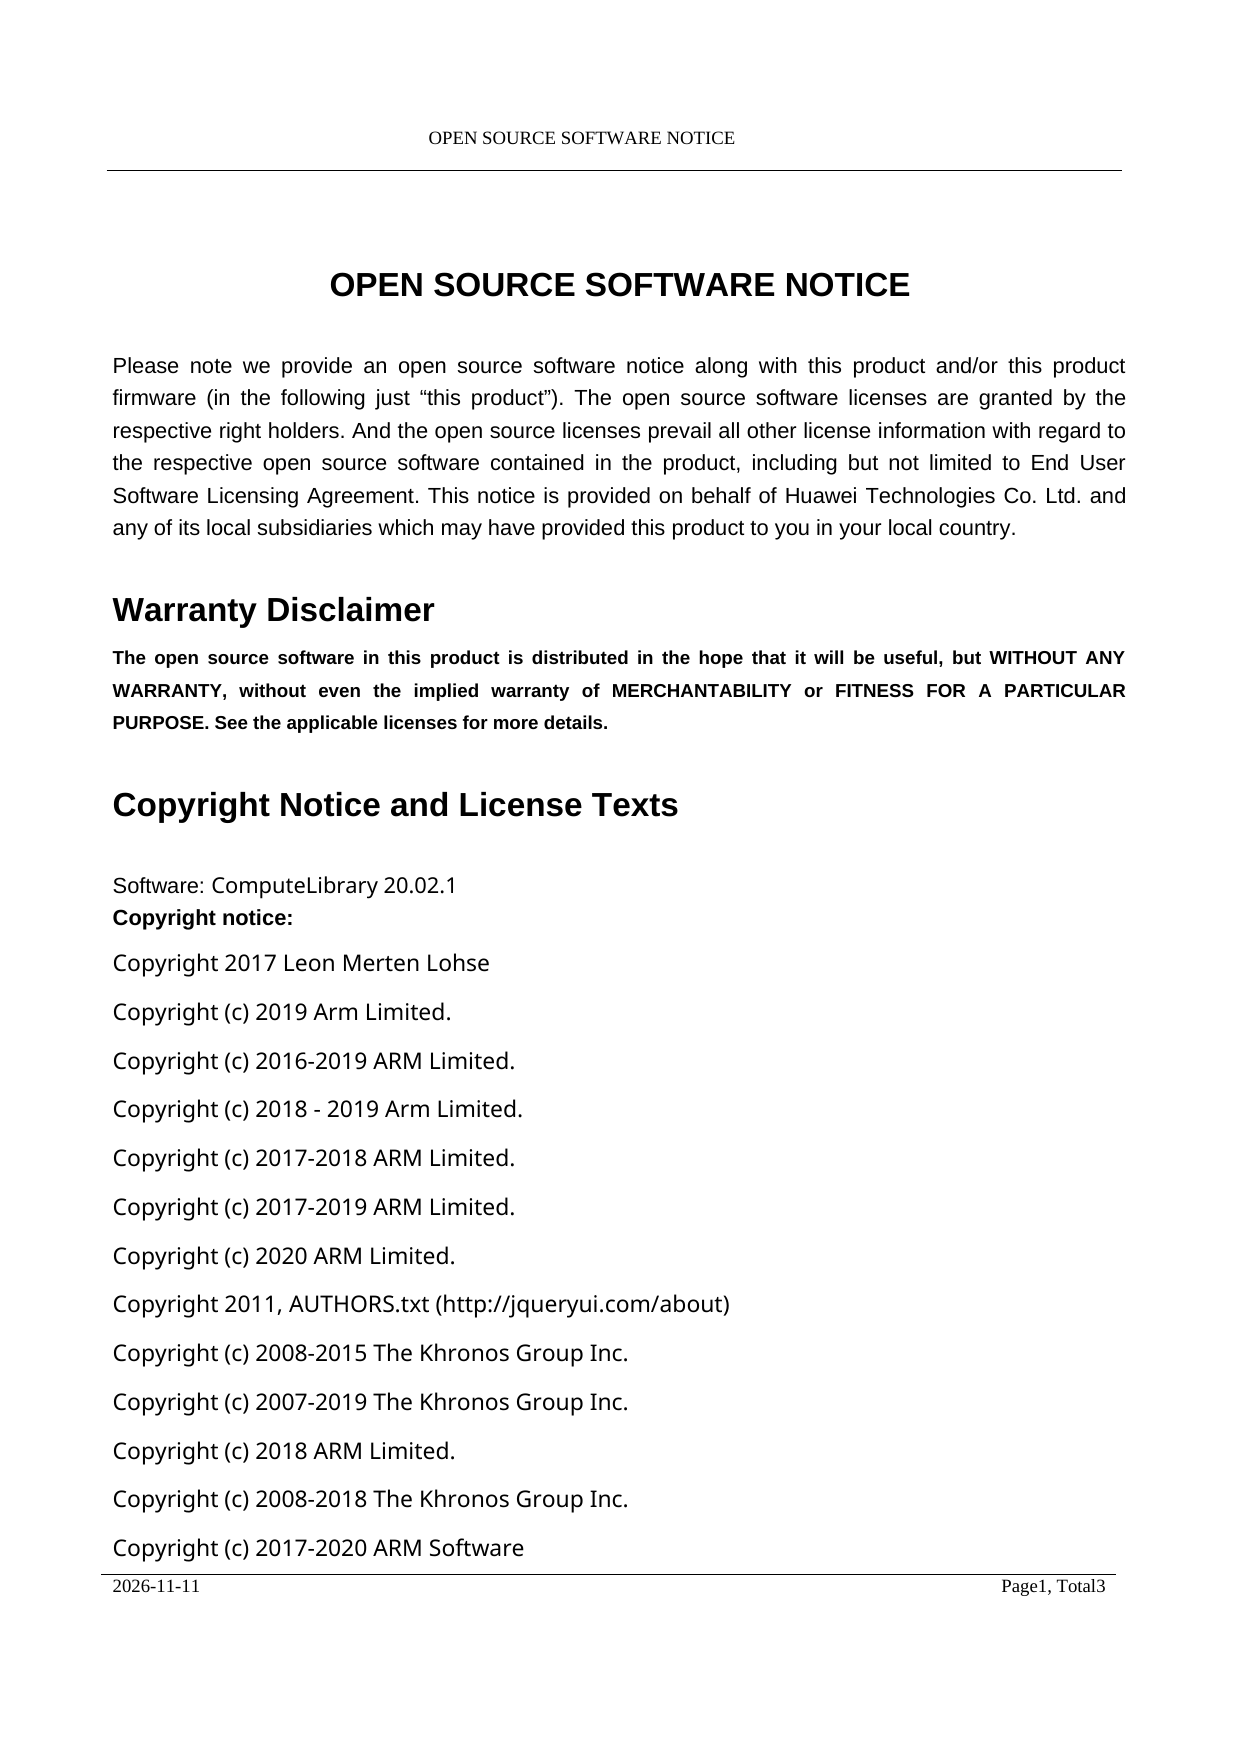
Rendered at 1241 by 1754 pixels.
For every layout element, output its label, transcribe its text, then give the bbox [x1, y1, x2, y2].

text OPEN SOURCE SOFTWARE NOTICE [112, 251, 1128, 316]
text Copyright notice: [112, 901, 1128, 934]
text The open source software in this product is distributed in the hope that it will be useful, but WITHOUT ANY WARRANTY, without even the implied warranty of MERCHANTABILITY or FITNESS FOR A PARTICULAR PURPOSE. See the applicable licenses for more details. [112, 641, 1128, 739]
text Software: ComputeLibrary 20.02.1 [112, 869, 1128, 901]
text Warranty Disclaimer [112, 576, 1128, 641]
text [112, 947, 1128, 1564]
text Copyright Notice and License Texts [112, 771, 1128, 836]
text Please note we provide an open source software notice along with this product and/or this product firmware (in the following just “this product”). The open source software licenses are granted by the respective right holders. And the open source licenses prevail all other license information with regard to the respective open source software contained in the product, including but not limited to End User Software Licensing Agreement. This notice is provided on behalf of Huawei Technologies Co. Ltd. and any of its local subsidiaries which may have provided this product to you in your local country. [112, 349, 1128, 544]
